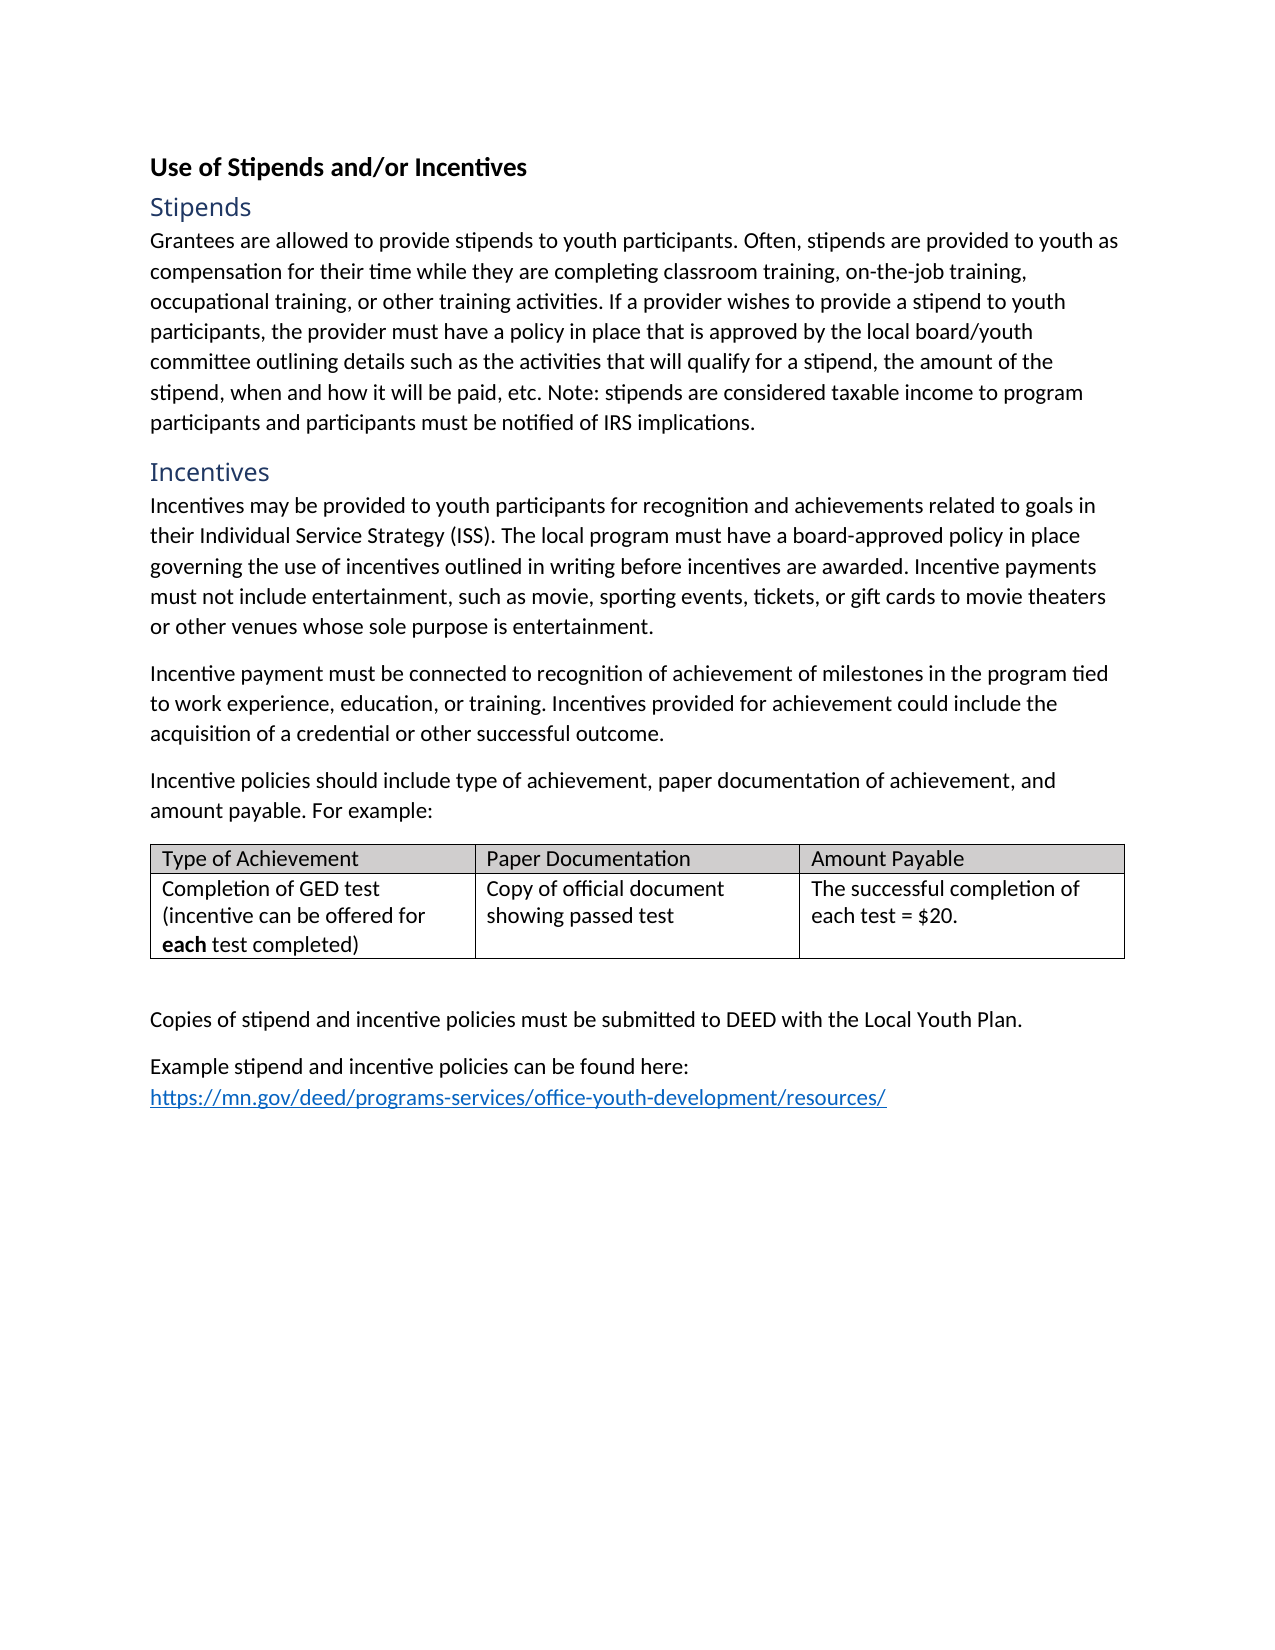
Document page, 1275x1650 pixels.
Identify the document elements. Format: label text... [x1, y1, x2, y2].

table_cell Completion of GED test (incentive can be offered for each test completed) [151, 874, 475, 958]
subtitle Stipends [150, 190, 1125, 224]
text Example stipend and incentive policies can be found here: https://mn.gov/deed/programs-services/office-youth-development/resources/ [150, 1052, 1125, 1111]
table_header Type of Achievement [151, 845, 475, 873]
table_header Amount Payable [800, 845, 1124, 873]
text Copies of stipend and incentive policies must be submitted to DEED with the Local Youth Plan. [150, 1006, 1125, 1034]
table_cell Copy of official document showing passed test [476, 874, 799, 958]
table_header Paper Documentation [476, 845, 799, 873]
text Incentives may be provided to youth participants for recognition and achievements related to goals in their Individual Service Strategy (ISS). The local program must have a board-approved policy in place governing the use of incentives outlined in writing before incentives are awarded. Incentive payments must not include entertainment, such as movie, sporting events, tickets, or gift cards to movie theaters or other venues whose sole purpose is entertainment. [150, 491, 1125, 640]
text Grantees are allowed to provide stipends to youth participants. Often, stipends are provided to youth as compensation for their time while they are completing classroom training, on-the-job training, occupational training, or other training activities. If a provider wishes to provide a stipend to youth participants, the provider must have a policy in place that is approved by the local board/youth committee outlining details such as the activities that will qualify for a stipend, the amount of the stipend, when and how it will be paid, etc. Note: stipends are considered taxable income to program participants and participants must be notified of IRS implications. [150, 227, 1125, 436]
table_cell The successful completion of each test = $20. [800, 874, 1124, 958]
subtitle Use of Stipends and/or Incentives [150, 150, 1125, 183]
text Incentive policies should include type of achievement, paper documentation of achievement, and amount payable. For example: [150, 766, 1125, 825]
text Incentive payment must be connected to recognition of achievement of milestones in the program tied to work experience, education, or training. Incentives provided for achievement could include the acquisition of a credential or other successful outcome. [150, 659, 1125, 748]
subtitle Incentives [150, 455, 1125, 489]
